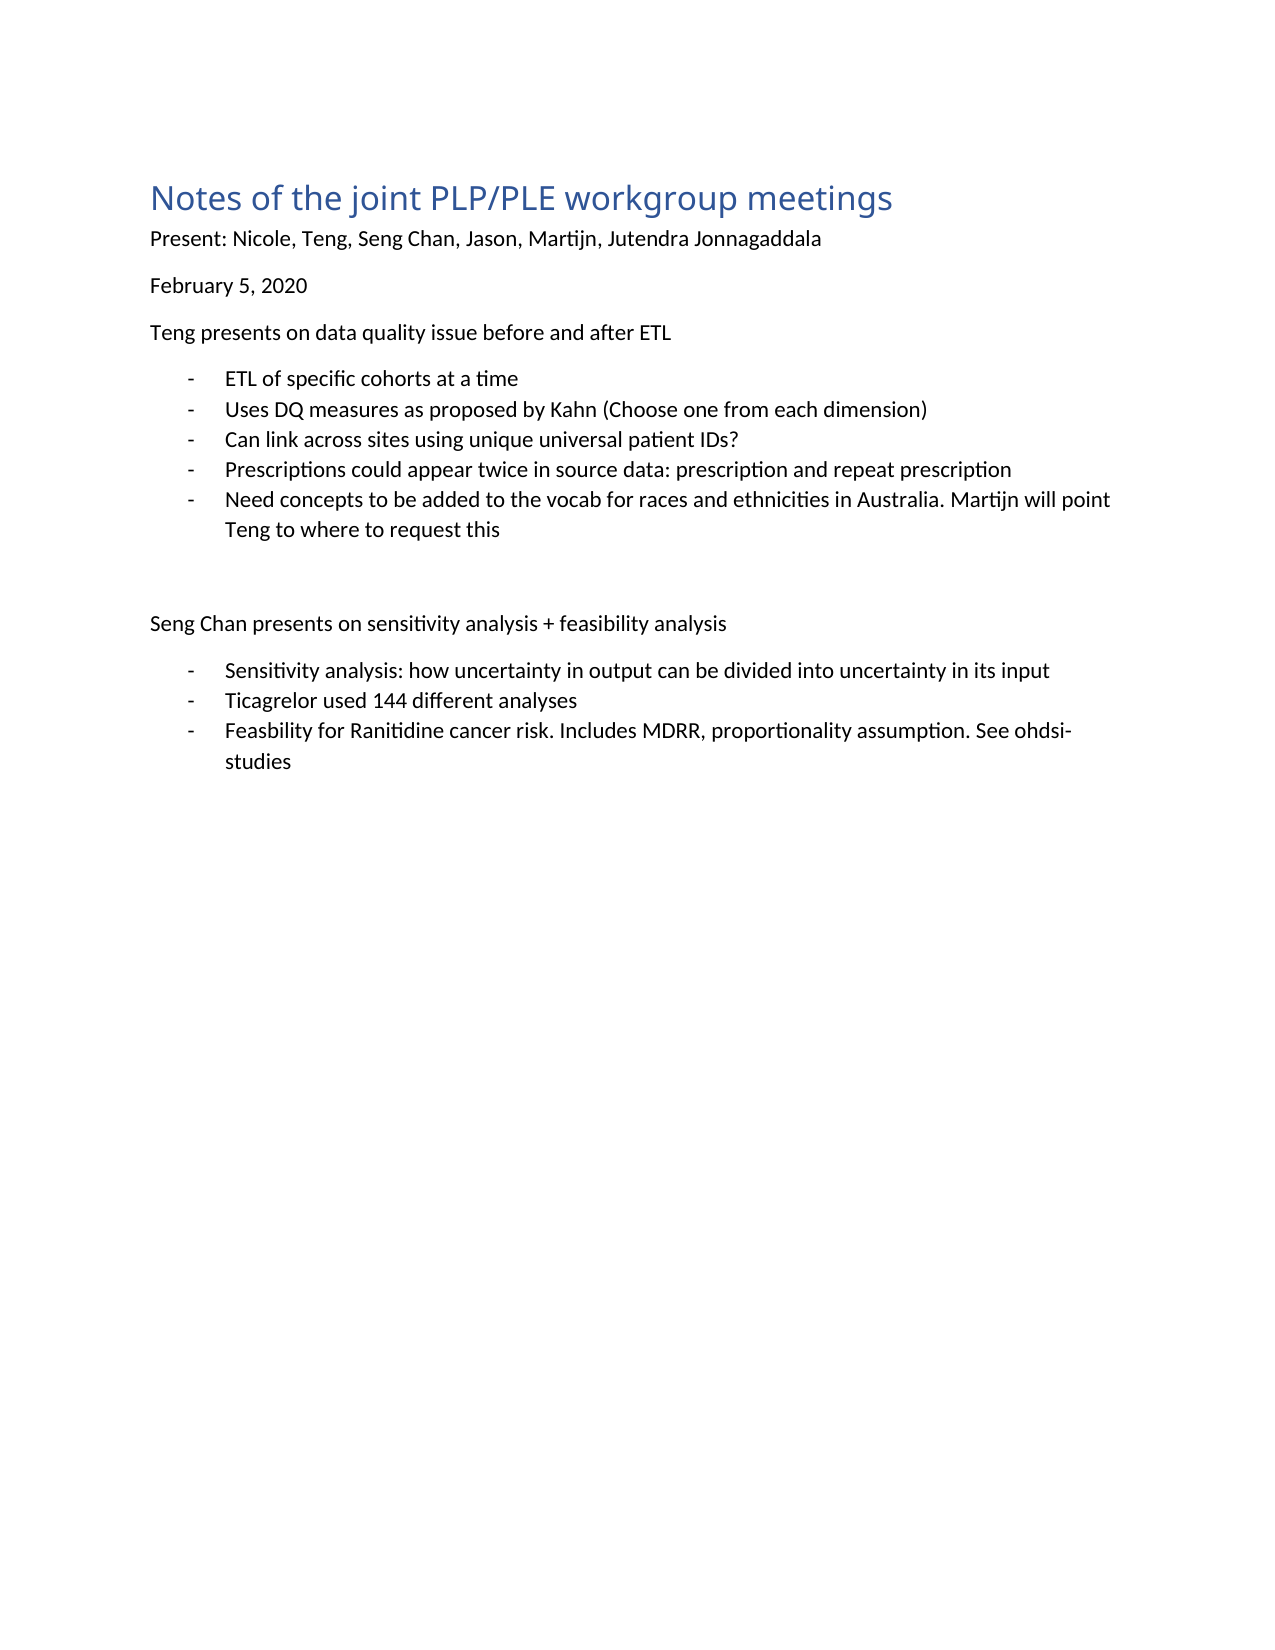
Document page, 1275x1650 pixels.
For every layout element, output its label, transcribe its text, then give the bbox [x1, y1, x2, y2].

list Feasbility for Ranitidine cancer risk. Includes MDRR, proportionality assumption. See ohdsi-studies [187, 717, 1125, 775]
list Uses DQ measures as proposed by Kahn (Choose one from each dimension) [187, 395, 1125, 423]
subtitle Notes of the joint PLP/PLE workgroup meetings [150, 175, 1125, 220]
text Seng Chan presents on sensitivity analysis + feasibility analysis [150, 609, 1125, 637]
list Sensitivity analysis: how uncertainty in output can be divided into uncertainty in its input [187, 656, 1125, 684]
list Can link across sites using unique universal patient IDs? [187, 425, 1125, 453]
list Prescriptions could appear twice in source data: prescription and repeat prescription [187, 455, 1125, 483]
text Teng presents on data quality issue before and after ETL [150, 318, 1125, 346]
text Present: Nicole, Teng, Seng Chan, Jason, Martijn, Jutendra Jonnagaddala [150, 224, 1125, 252]
text February 5, 2020 [150, 271, 1125, 299]
list Ticagrelor used 144 different analyses [187, 686, 1125, 714]
list Need concepts to be added to the vocab for races and ethnicities in Australia. Martijn will point Teng to where to request this [187, 485, 1125, 544]
list ETL of specific cohorts at a time [187, 364, 1125, 393]
